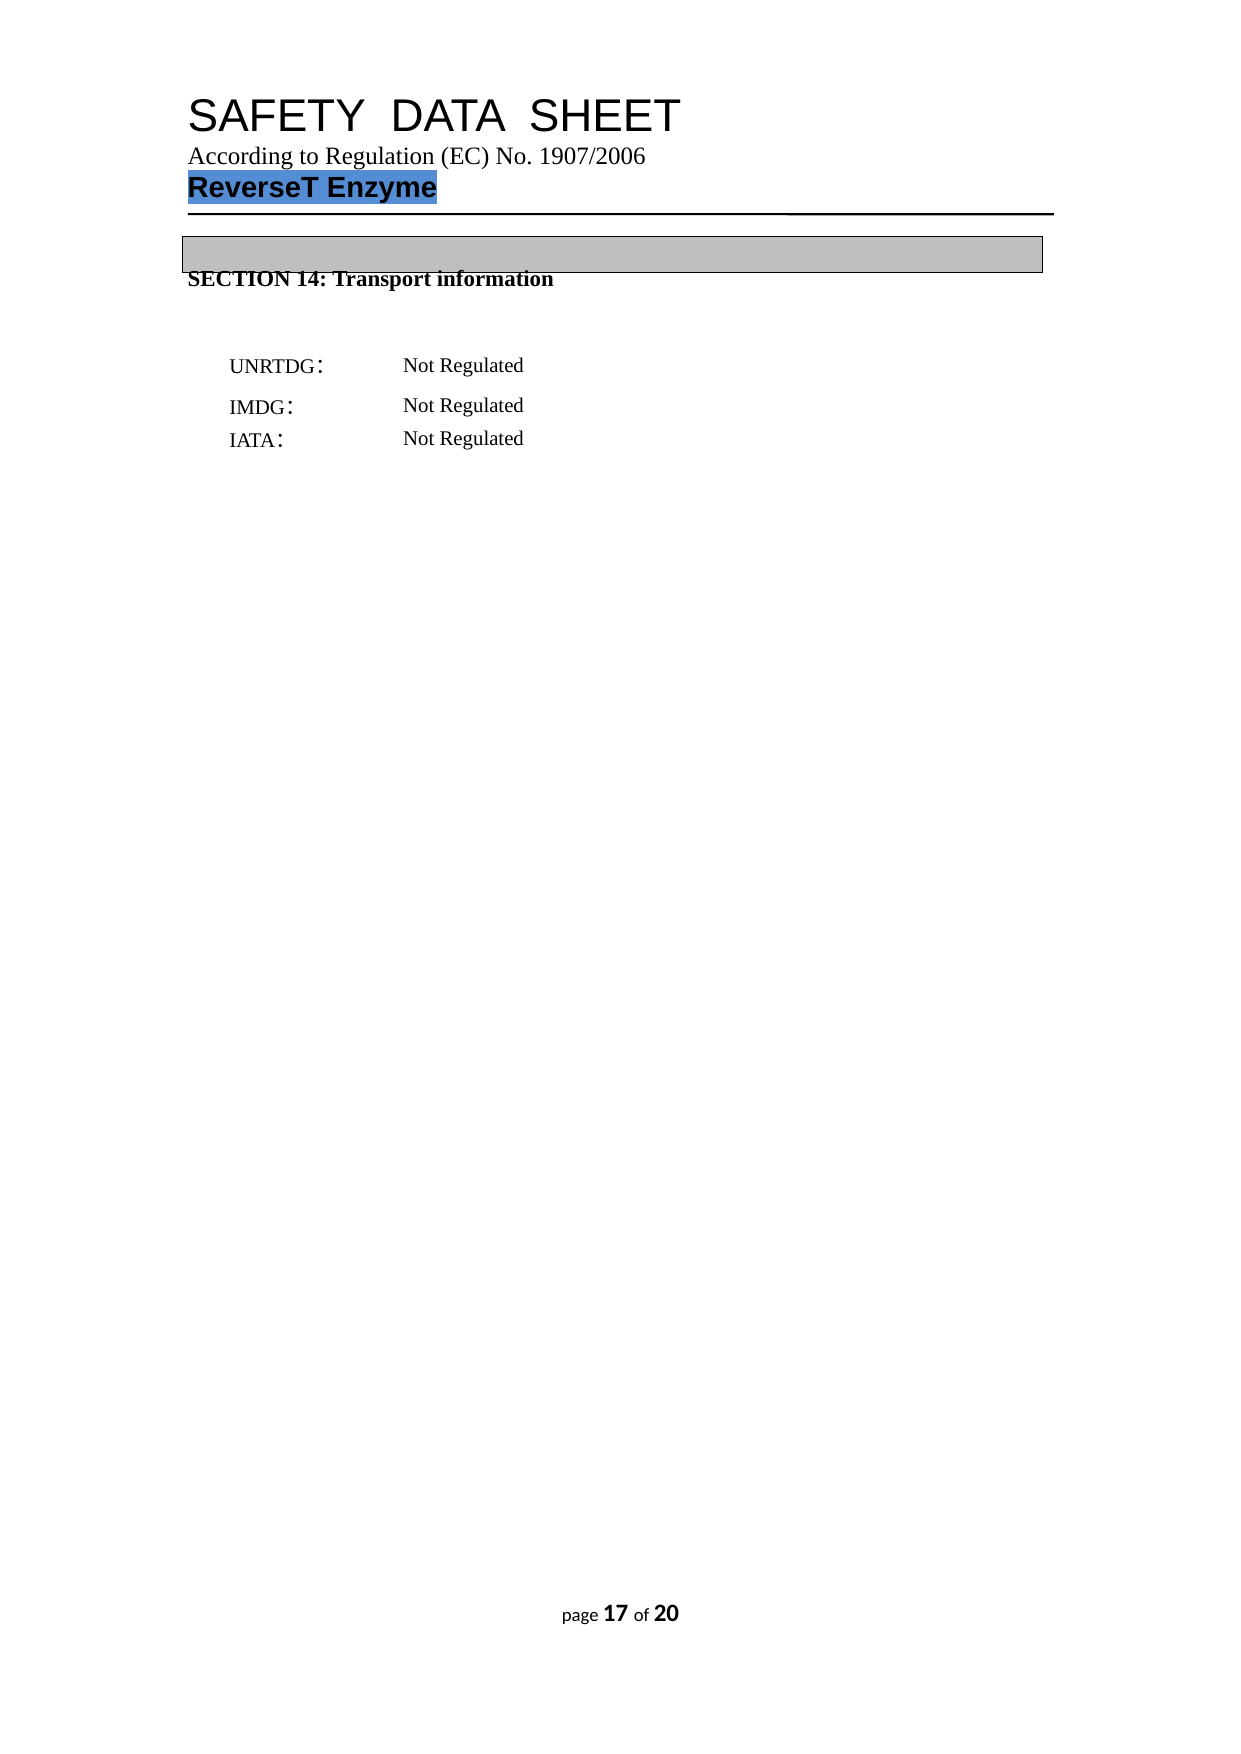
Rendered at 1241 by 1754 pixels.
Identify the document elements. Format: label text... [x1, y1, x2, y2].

text SECTION 14: Transport information [187, 262, 1053, 294]
table_header Not Regulated [350, 340, 1044, 389]
table_header UNRTDG： [176, 340, 350, 389]
table_cell Not Regulated [350, 422, 1044, 454]
table_cell Not Regulated [350, 389, 1044, 422]
table_cell IMDG： [176, 389, 350, 422]
table_cell IATA： [176, 422, 350, 454]
